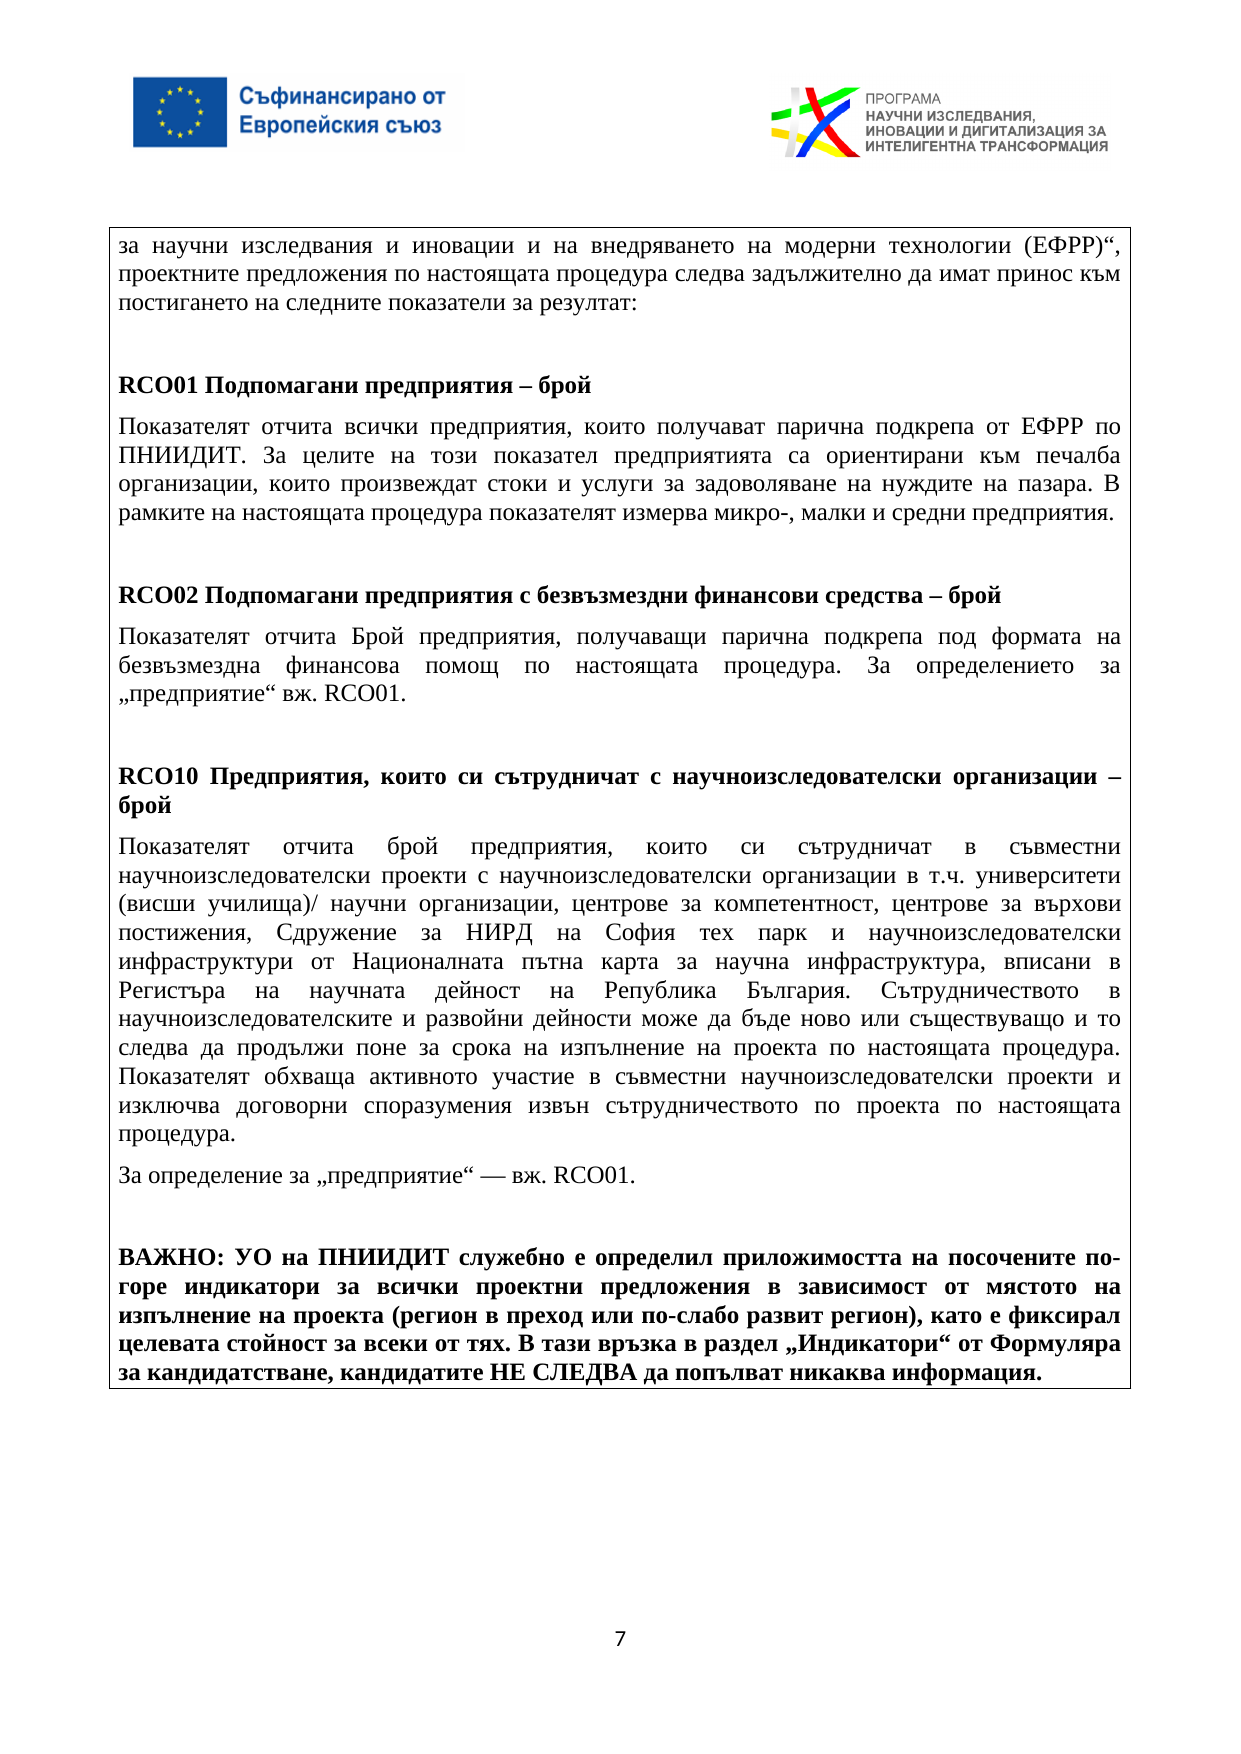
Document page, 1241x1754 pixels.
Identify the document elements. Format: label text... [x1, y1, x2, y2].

text Показателят отчита Брой предприятия, получаващи парична подкрепа под формата на безвъзмездна финансова помощ по настоящата процедура. За определението за „предприятие“ вж. RCO01. [110, 618, 1130, 707]
text За определение за „предприятие“ — вж. RCO01. [110, 1157, 1130, 1188]
text RCO10 Предприятия, които си сътрудничат с научноизследователски организации – брой [110, 758, 1130, 818]
picture [768, 73, 1111, 171]
text Показателят отчита брой предприятия, които си сътрудничат в съвместни научноизследователски проекти с научноизследователски организации в т.ч. университети (висши училища)/ научни организации, центрове за компетентност, центрове за върхови постижения, Сдружение за НИРД на София тех парк и научноизследователски инфраструктури от Националната пътна карта за научна инфраструктура, вписани в Регистъра на научната дейност на Република България. Сътрудничеството в научноизследователските и развойни дейности може да бъде ново или съществуващо и то следва да продължи поне за срока на изпълнение на проекта по настоящата процедура. Показателят обхваща активното участие в съвместни научноизследователски проекти и изключва договорни споразумения извън сътрудничеството по проекта по настоящата процедура. [110, 828, 1130, 1147]
picture [129, 73, 466, 152]
text RCO02 Подпомагани предприятия с безвъзмездни финансови средства – брой [110, 577, 1130, 608]
text Показателят отчита всички предприятия, които получават парична подкрепа от ЕФРР по ПНИИДИТ. За целите на този показател предприятията са ориентирани към печалба организации, които произвеждат стоки и услуги за задоволяване на нуждите на пазара. В рамките на настоящата процедура показателят измерва микро-, малки и средни предприятия. [110, 408, 1130, 526]
text ВАЖНО: УО на ПНИИДИТ служебно е определил приложимостта на посочените по-горе индикатори за всички проектни предложения в зависимост от мястото на изпълнение на проекта (регион в преход или по-слабо развит регион), като е фиксирал целевата стойност за всеки от тях. В тази връзка в раздел „Индикатори“ от Формуляра за кандидатстване, кандидатите НЕ СЛЕДВА да попълват никаква информация. [110, 1239, 1130, 1388]
text RCO01 Подпомагани предприятия – брой [110, 367, 1130, 398]
